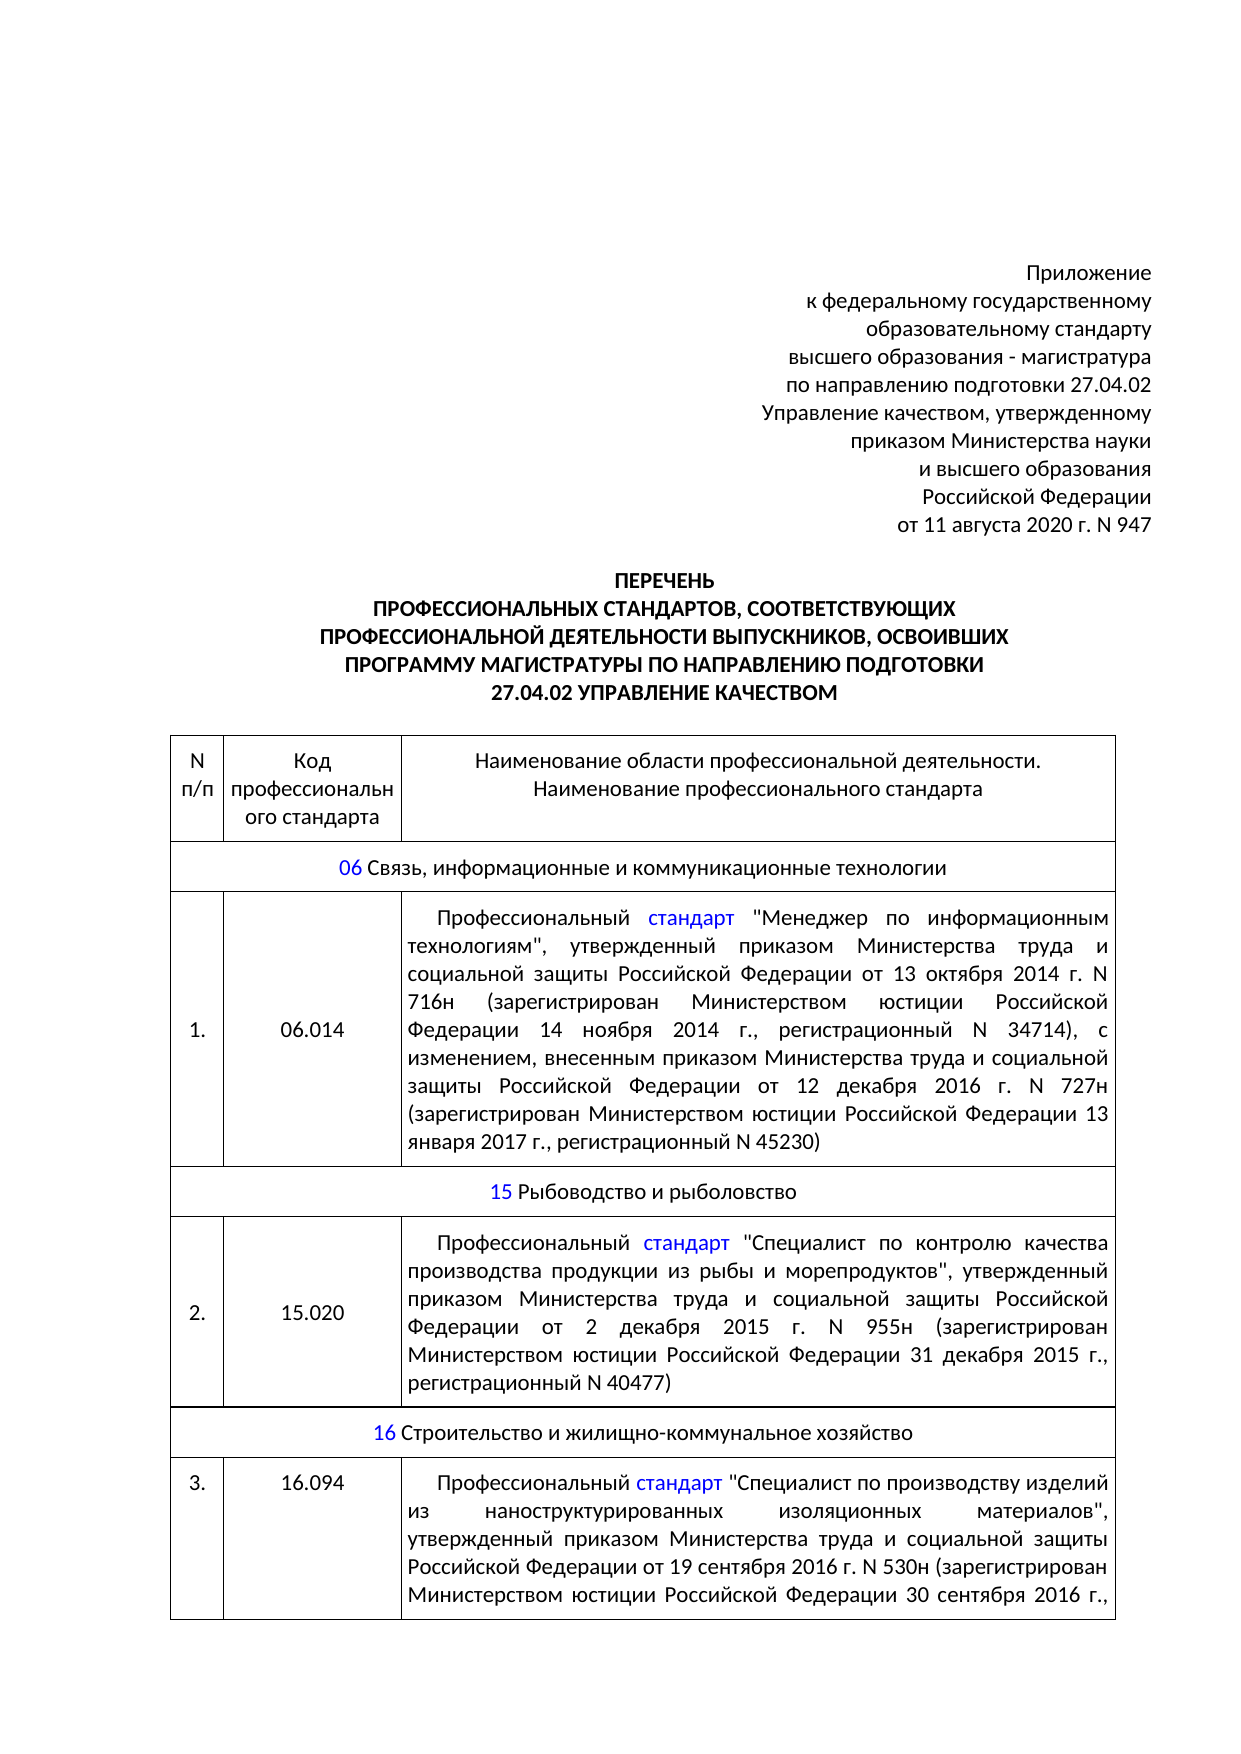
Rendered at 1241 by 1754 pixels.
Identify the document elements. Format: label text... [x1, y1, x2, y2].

text образовательному стандарту [177, 314, 1152, 342]
table_header Код профессионального стандарта [224, 736, 401, 841]
title ПРОГРАММУ МАГИСТРАТУРЫ ПО НАПРАВЛЕНИЮ ПОДГОТОВКИ [177, 651, 1152, 678]
table_cell 06 Связь, информационные и коммуникационные технологии [171, 842, 1115, 891]
text Управление качеством, утвержденному [177, 398, 1152, 426]
table_cell 15 Рыбоводство и рыболовство [171, 1167, 1115, 1216]
text Приложение [177, 258, 1152, 286]
table_header Наименование области профессиональной деятельности. Наименование профессионального стандарта [402, 736, 1115, 841]
table_cell Профессиональный стандарт "Менеджер по информационным технологиям", утвержденный приказом Министерства труда и социальной защиты Российской Федерации от 13 октября 2014 г. N 716н (зарегистрирован Министерством юстиции Российской Федерации 14 ноября 2014 г., регистрационный N 34714), с изменением, внесенным приказом Министерства труда и социальной защиты Российской Федерации от 12 декабря 2016 г. N 727н (зарегистрирован Министерством юстиции Российской Федерации 13 января 2017 г., регистрационный N 45230) [402, 892, 1115, 1166]
text Российской Федерации [177, 482, 1152, 510]
title ПЕРЕЧЕНЬ [177, 566, 1152, 594]
text от 11 августа 2020 г. N 947 [177, 510, 1152, 538]
table_cell 15.020 [224, 1217, 401, 1406]
title ПРОФЕССИОНАЛЬНОЙ ДЕЯТЕЛЬНОСТИ ВЫПУСКНИКОВ, ОСВОИВШИХ [177, 622, 1152, 651]
table_cell 3. [171, 1458, 223, 1619]
table_cell 2. [171, 1217, 223, 1406]
text приказом Министерства науки [177, 426, 1152, 454]
table_cell 16 Строительство и жилищно-коммунальное хозяйство [171, 1408, 1115, 1457]
text высшего образования - магистратура [177, 342, 1152, 370]
table_cell 1. [171, 892, 223, 1166]
title 27.04.02 УПРАВЛЕНИЕ КАЧЕСТВОМ [177, 678, 1152, 707]
table_cell Профессиональный стандарт "Специалист по контролю качества производства продукции из рыбы и морепродуктов", утвержденный приказом Министерства труда и социальной защиты Российской Федерации от 2 декабря 2015 г. N 955н (зарегистрирован Министерством юстиции Российской Федерации 31 декабря 2015 г., регистрационный N 40477) [402, 1217, 1115, 1406]
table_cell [402, 1458, 1115, 1619]
table_header N п/п [171, 736, 223, 841]
text и высшего образования [177, 454, 1152, 482]
title ПРОФЕССИОНАЛЬНЫХ СТАНДАРТОВ, СООТВЕТСТВУЮЩИХ [177, 594, 1152, 622]
table_cell 06.014 [224, 892, 401, 1166]
table_cell 16.094 [224, 1458, 401, 1619]
text к федеральному государственному [177, 286, 1152, 314]
text по направлению подготовки 27.04.02 [177, 370, 1152, 398]
